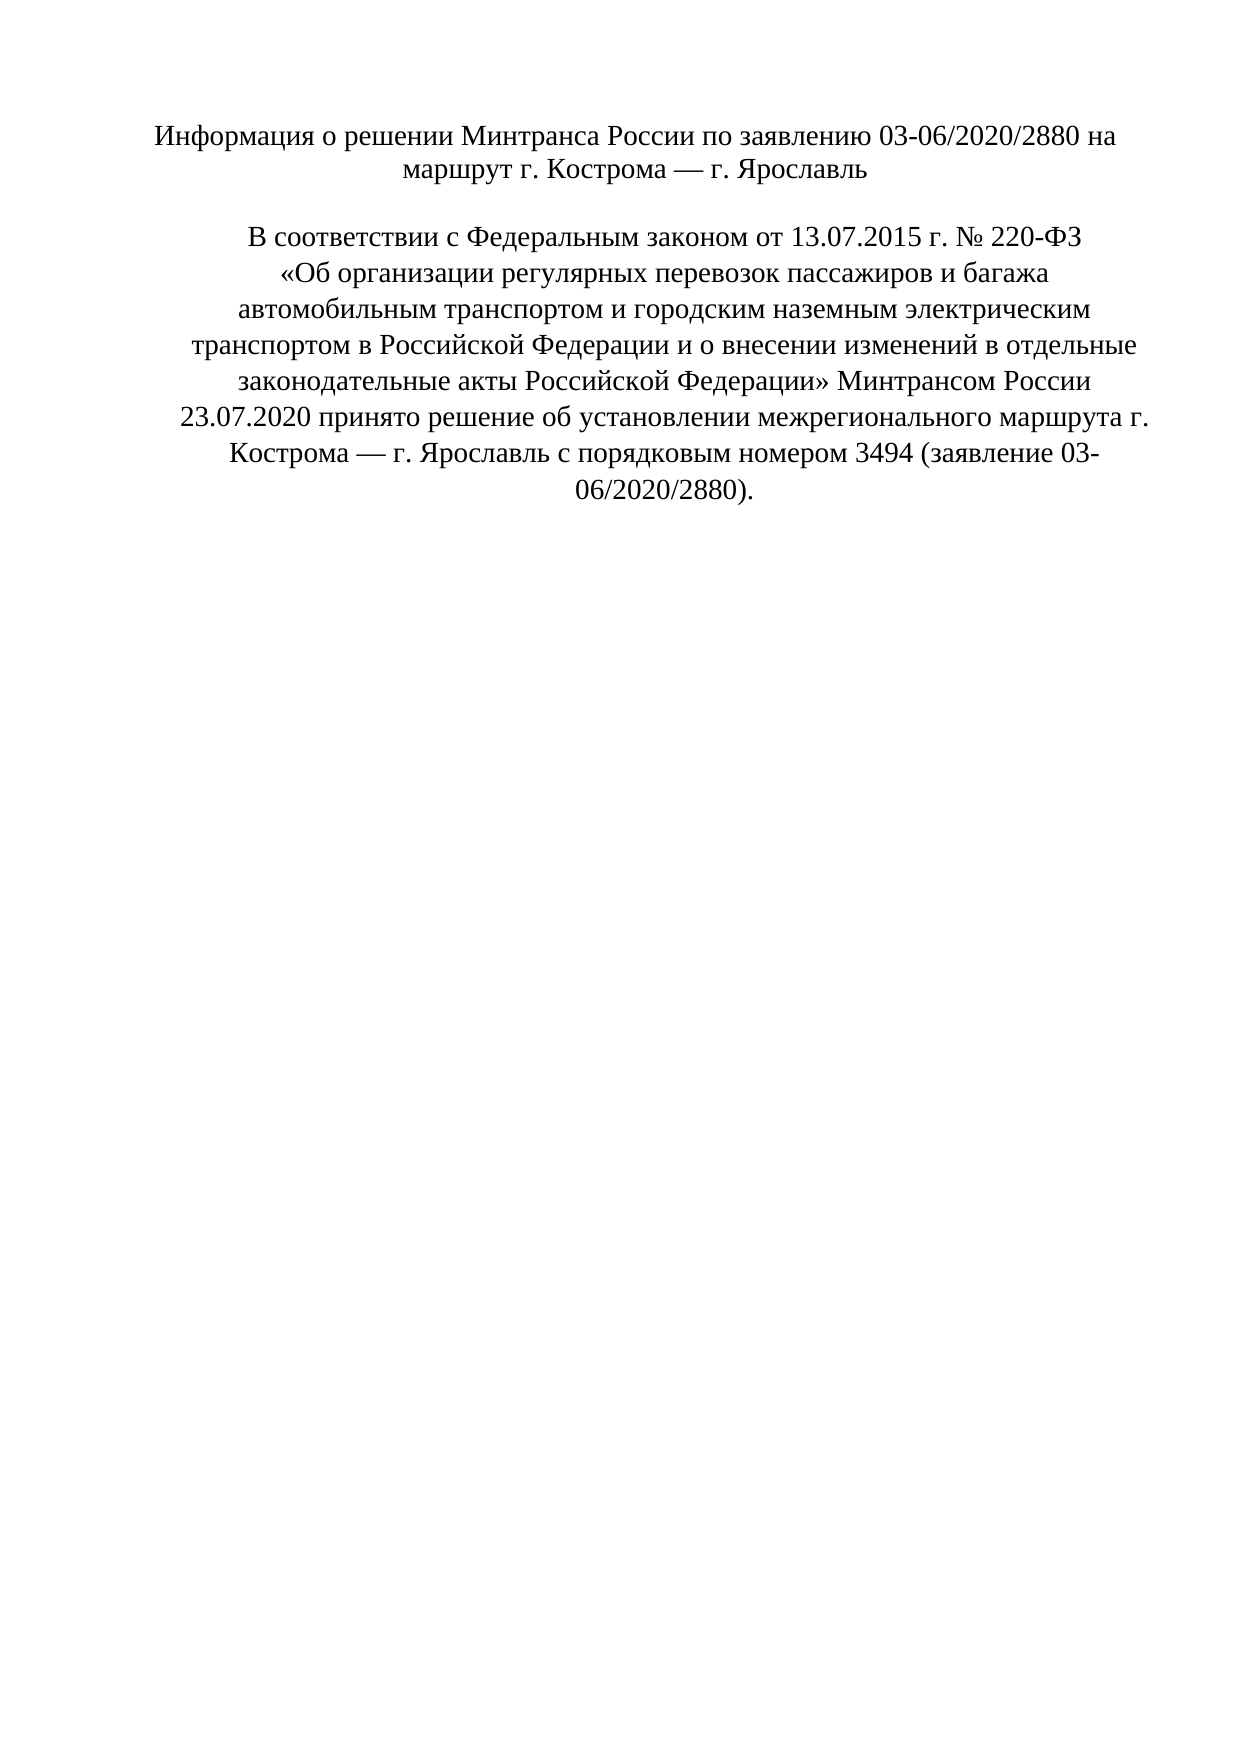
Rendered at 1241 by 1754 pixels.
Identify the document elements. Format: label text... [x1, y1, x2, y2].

text В соответствии с Федеральным законом от 13.07.2015 г. № 220-ФЗ «Об организации регулярных перевозок пассажиров и багажа автомобильным транспортом и городским наземным электрическим транспортом в Российской Федерации и о внесении изменений в отдельные законодательные акты Российской Федерации» Минтрансом России 23.07.2020 принято решение об установлении межрегионального маршрута г. Кострома — г. Ярославль с порядковым номером 3494 (заявление 03-06/2020/2880). [177, 219, 1152, 505]
text Информация о решении Минтранса России по заявлению 03-06/2020/2880 на маршрут г. Кострома — г. Ярославль [118, 118, 1152, 185]
